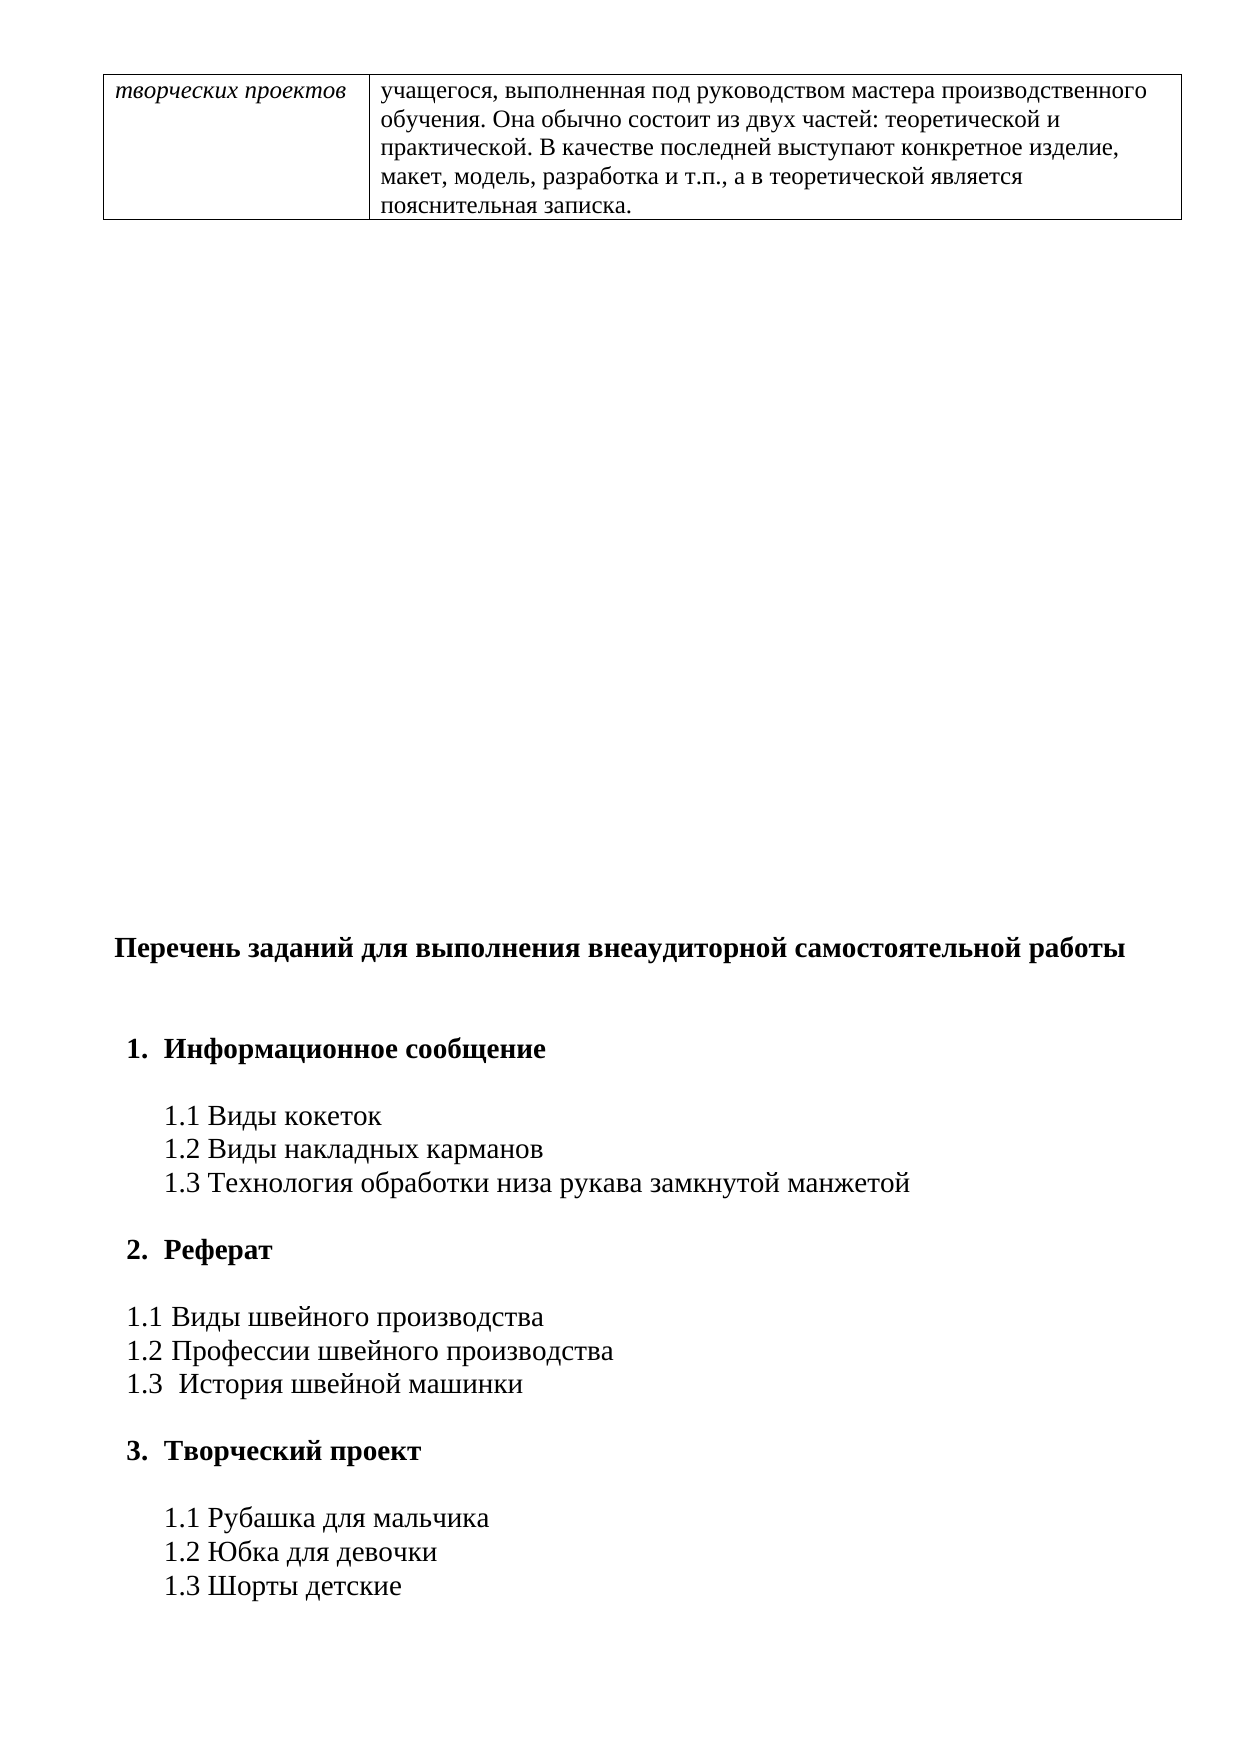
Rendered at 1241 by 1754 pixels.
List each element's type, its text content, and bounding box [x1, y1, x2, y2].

list Виды кокеток [164, 1098, 1152, 1132]
list Профессии швейного производства [126, 1333, 1152, 1366]
list Рубашка для мальчика [164, 1501, 1152, 1534]
list Шорты детские [164, 1568, 1152, 1601]
list Информационное сообщение [126, 1031, 1152, 1064]
list История швейной машинки [126, 1366, 1152, 1400]
list Юбка для девочки [164, 1534, 1152, 1568]
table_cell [370, 75, 1181, 219]
list Виды швейного производства [126, 1299, 1152, 1333]
list Виды накладных карманов [164, 1132, 1152, 1165]
list Творческий проект [126, 1433, 1152, 1467]
list Реферат [126, 1232, 1152, 1266]
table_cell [104, 75, 369, 219]
list Технология обработки низа рукава замкнутой манжетой [164, 1165, 1152, 1199]
text Перечень заданий для выполнения внеаудиторной самостоятельной работы [89, 930, 1152, 964]
